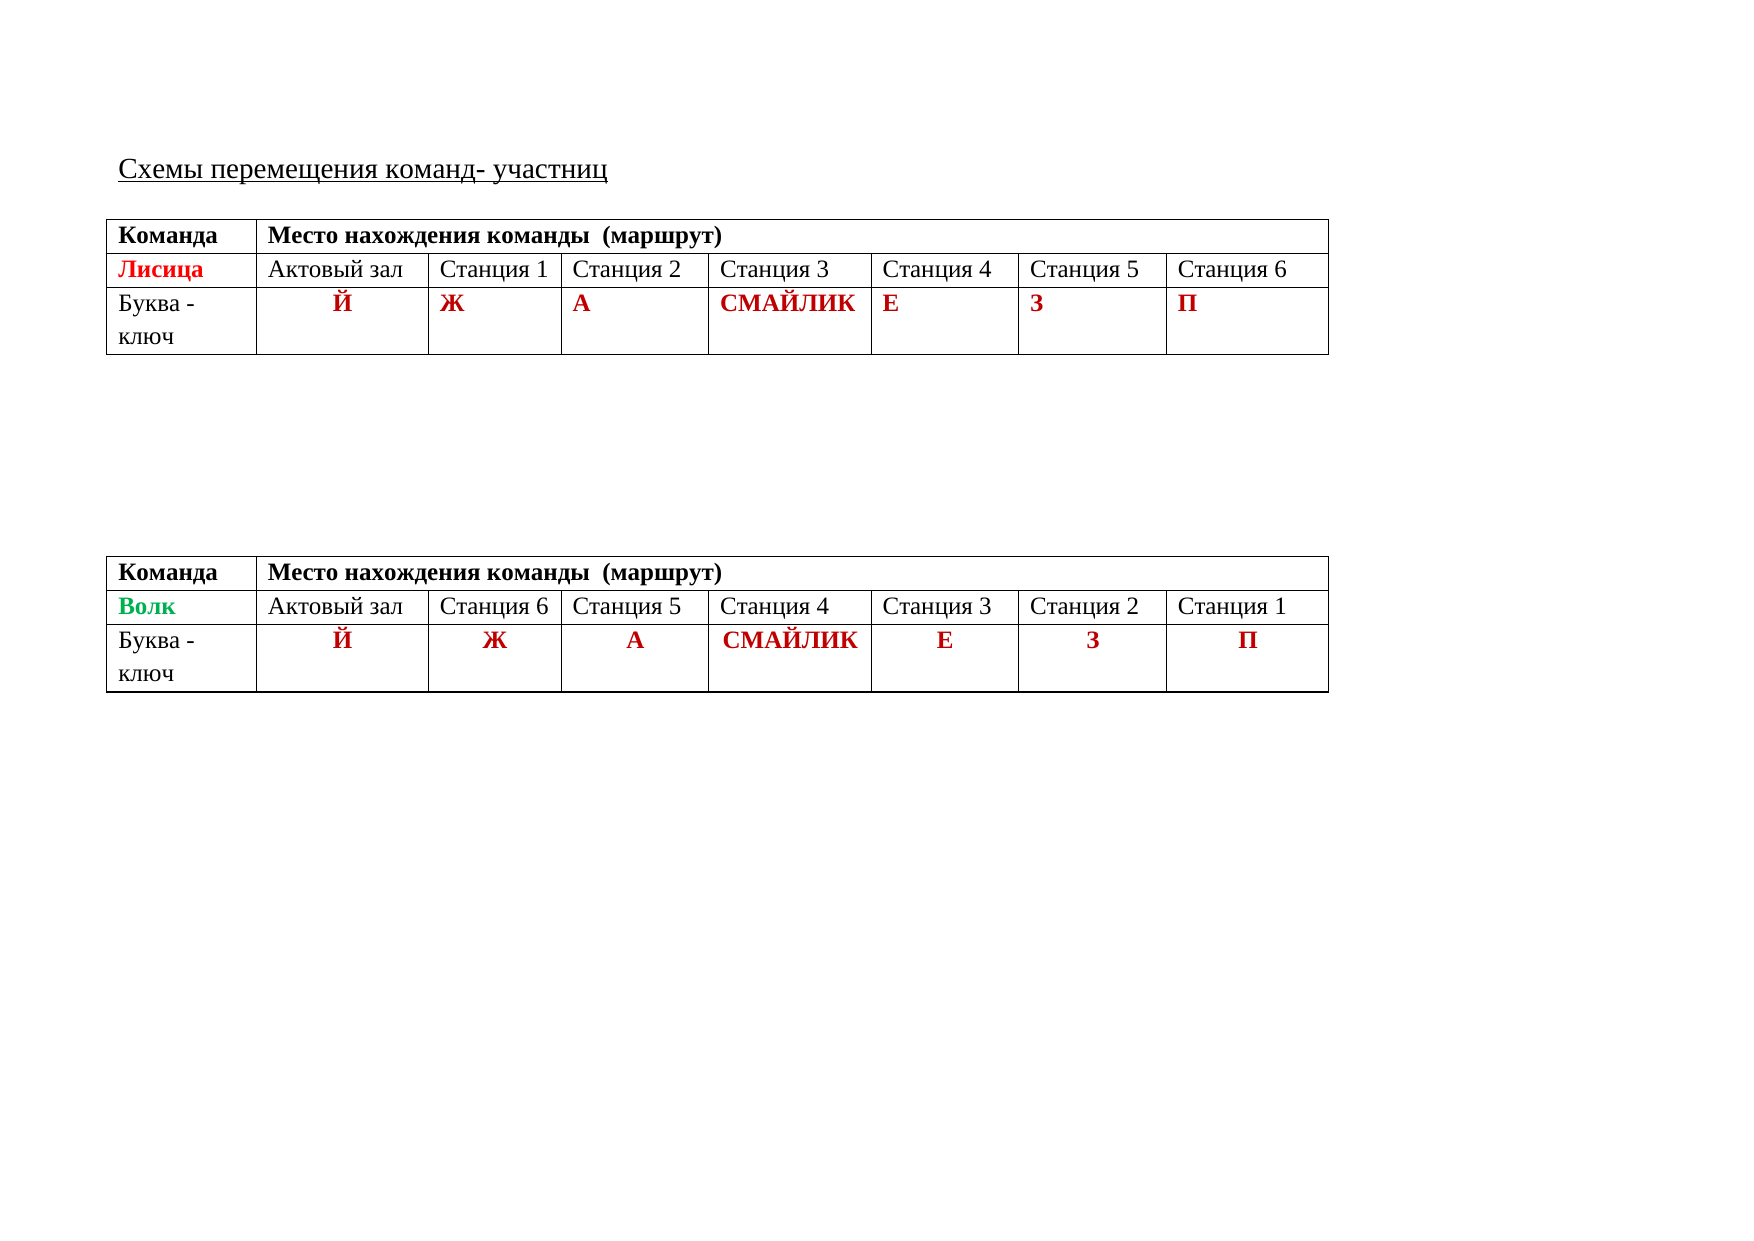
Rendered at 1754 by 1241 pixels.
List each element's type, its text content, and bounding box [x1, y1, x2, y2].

table_cell Станция 6 [1167, 254, 1328, 287]
table_cell П [1167, 288, 1328, 354]
table_cell Волк [107, 591, 256, 624]
table_header Место нахождения команды (маршрут) [257, 220, 1328, 253]
table_cell Буква - ключ [107, 625, 256, 691]
table_cell СМАЙЛИК [709, 625, 871, 691]
table_cell Станция 3 [709, 254, 871, 287]
table_cell Ж [429, 625, 561, 691]
table_cell Станция 5 [562, 591, 708, 624]
table_cell З [1019, 625, 1166, 691]
table_cell А [562, 288, 708, 354]
table_cell Станция 6 [429, 591, 561, 624]
table_cell СМАЙЛИК [709, 288, 871, 354]
table_cell Актовый зал [257, 591, 428, 624]
text Схемы перемещения команд- участниц [118, 152, 1665, 185]
table_cell Станция 4 [709, 591, 871, 624]
table_cell З [1019, 288, 1166, 354]
table_header Команда [107, 220, 256, 253]
table_cell Станция 2 [1019, 591, 1166, 624]
table_cell Буква - ключ [107, 288, 256, 354]
table_cell Е [872, 625, 1018, 691]
table_cell Станция 2 [562, 254, 708, 287]
table_cell Станция 5 [1019, 254, 1166, 287]
table_cell Актовый зал [257, 254, 428, 287]
table_header Команда [107, 557, 256, 590]
table_cell Ж [429, 288, 561, 354]
table_cell Й [257, 625, 428, 691]
table_cell Станция 3 [872, 591, 1018, 624]
table_cell Й [257, 288, 428, 354]
table_cell Станция 4 [872, 254, 1018, 287]
table_cell Станция 1 [429, 254, 561, 287]
table_cell П [1167, 625, 1328, 691]
table_cell Лисица [107, 254, 256, 287]
table_cell А [562, 625, 708, 691]
table_cell Е [872, 288, 1018, 354]
table_header Место нахождения команды (маршрут) [257, 557, 1328, 590]
table_cell Станция 1 [1167, 591, 1328, 624]
